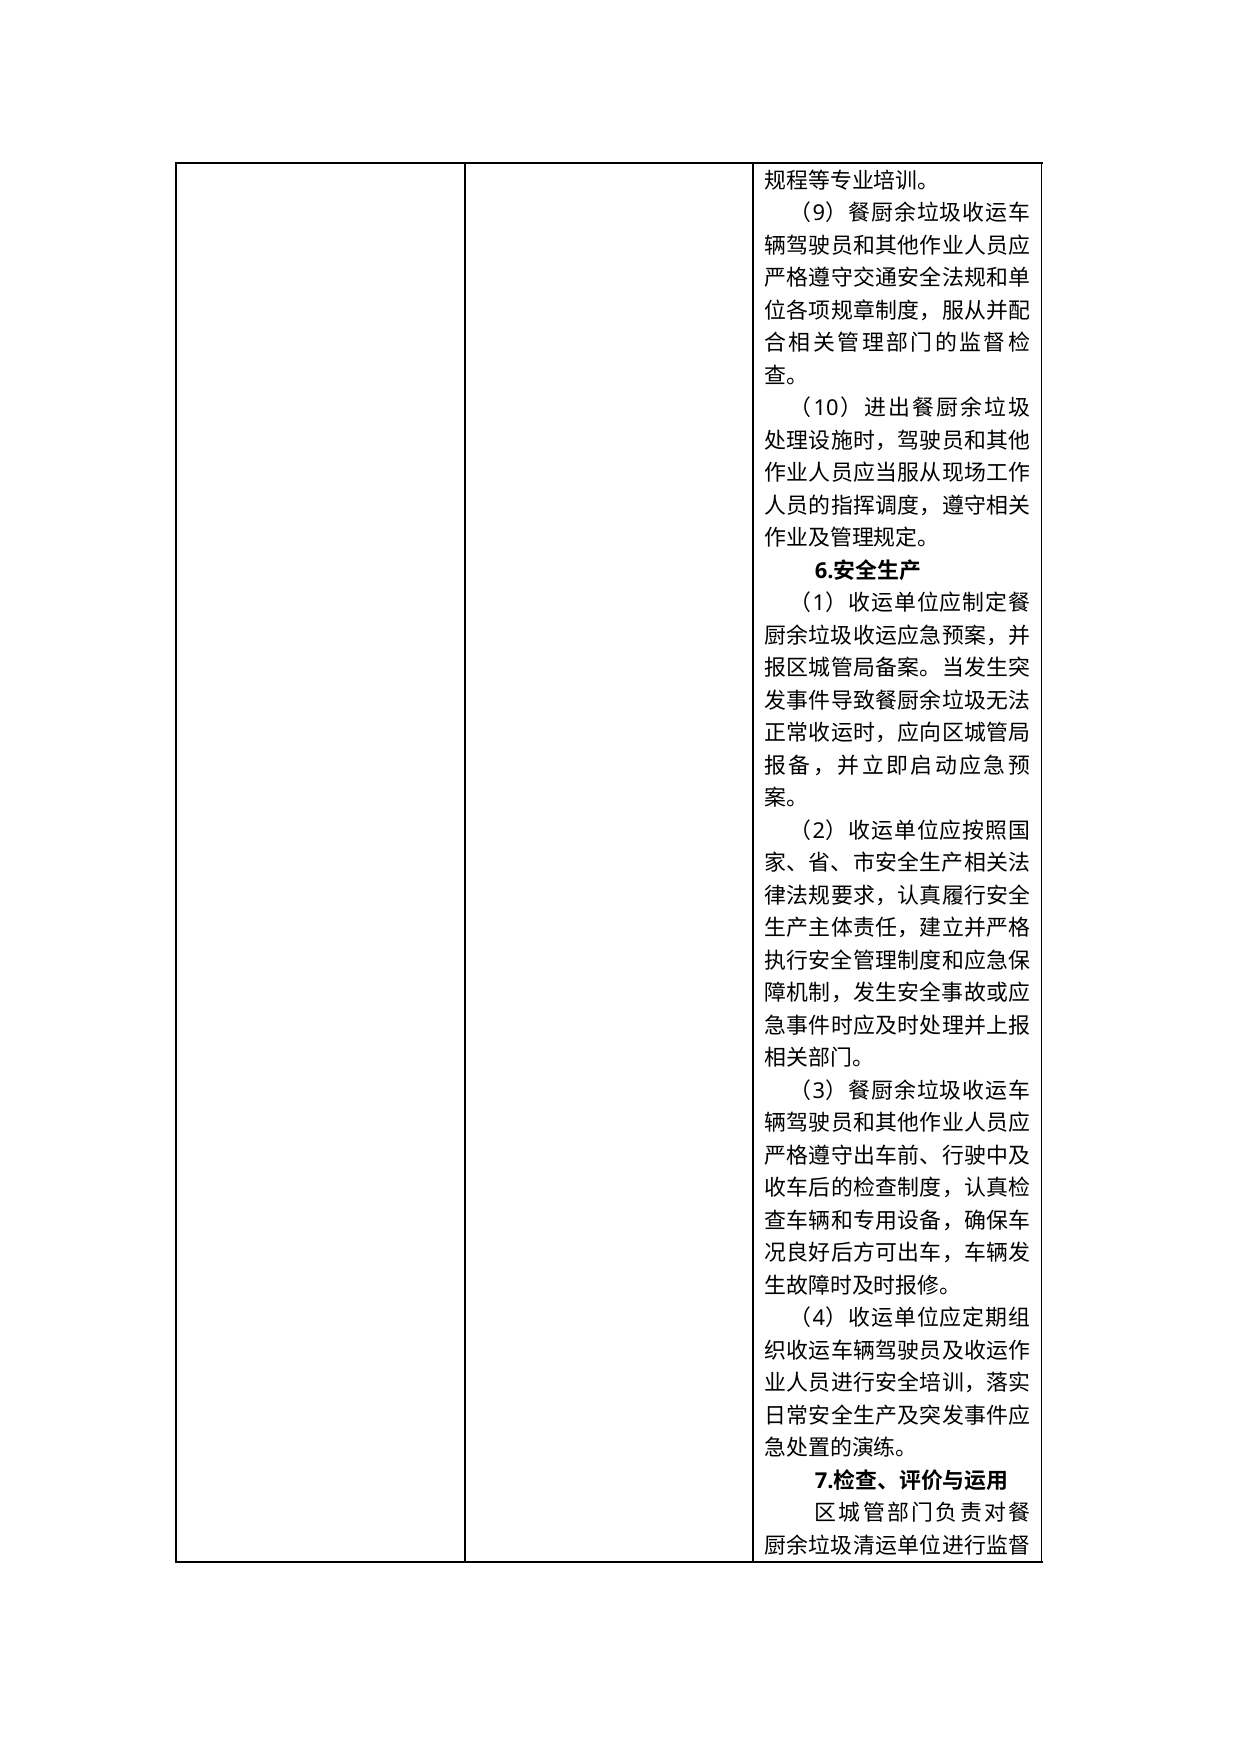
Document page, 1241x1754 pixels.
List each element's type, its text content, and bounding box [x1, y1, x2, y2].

table_cell [177, 164, 464, 1561]
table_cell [754, 164, 1041, 1561]
table_cell 1 [466, 164, 752, 1561]
